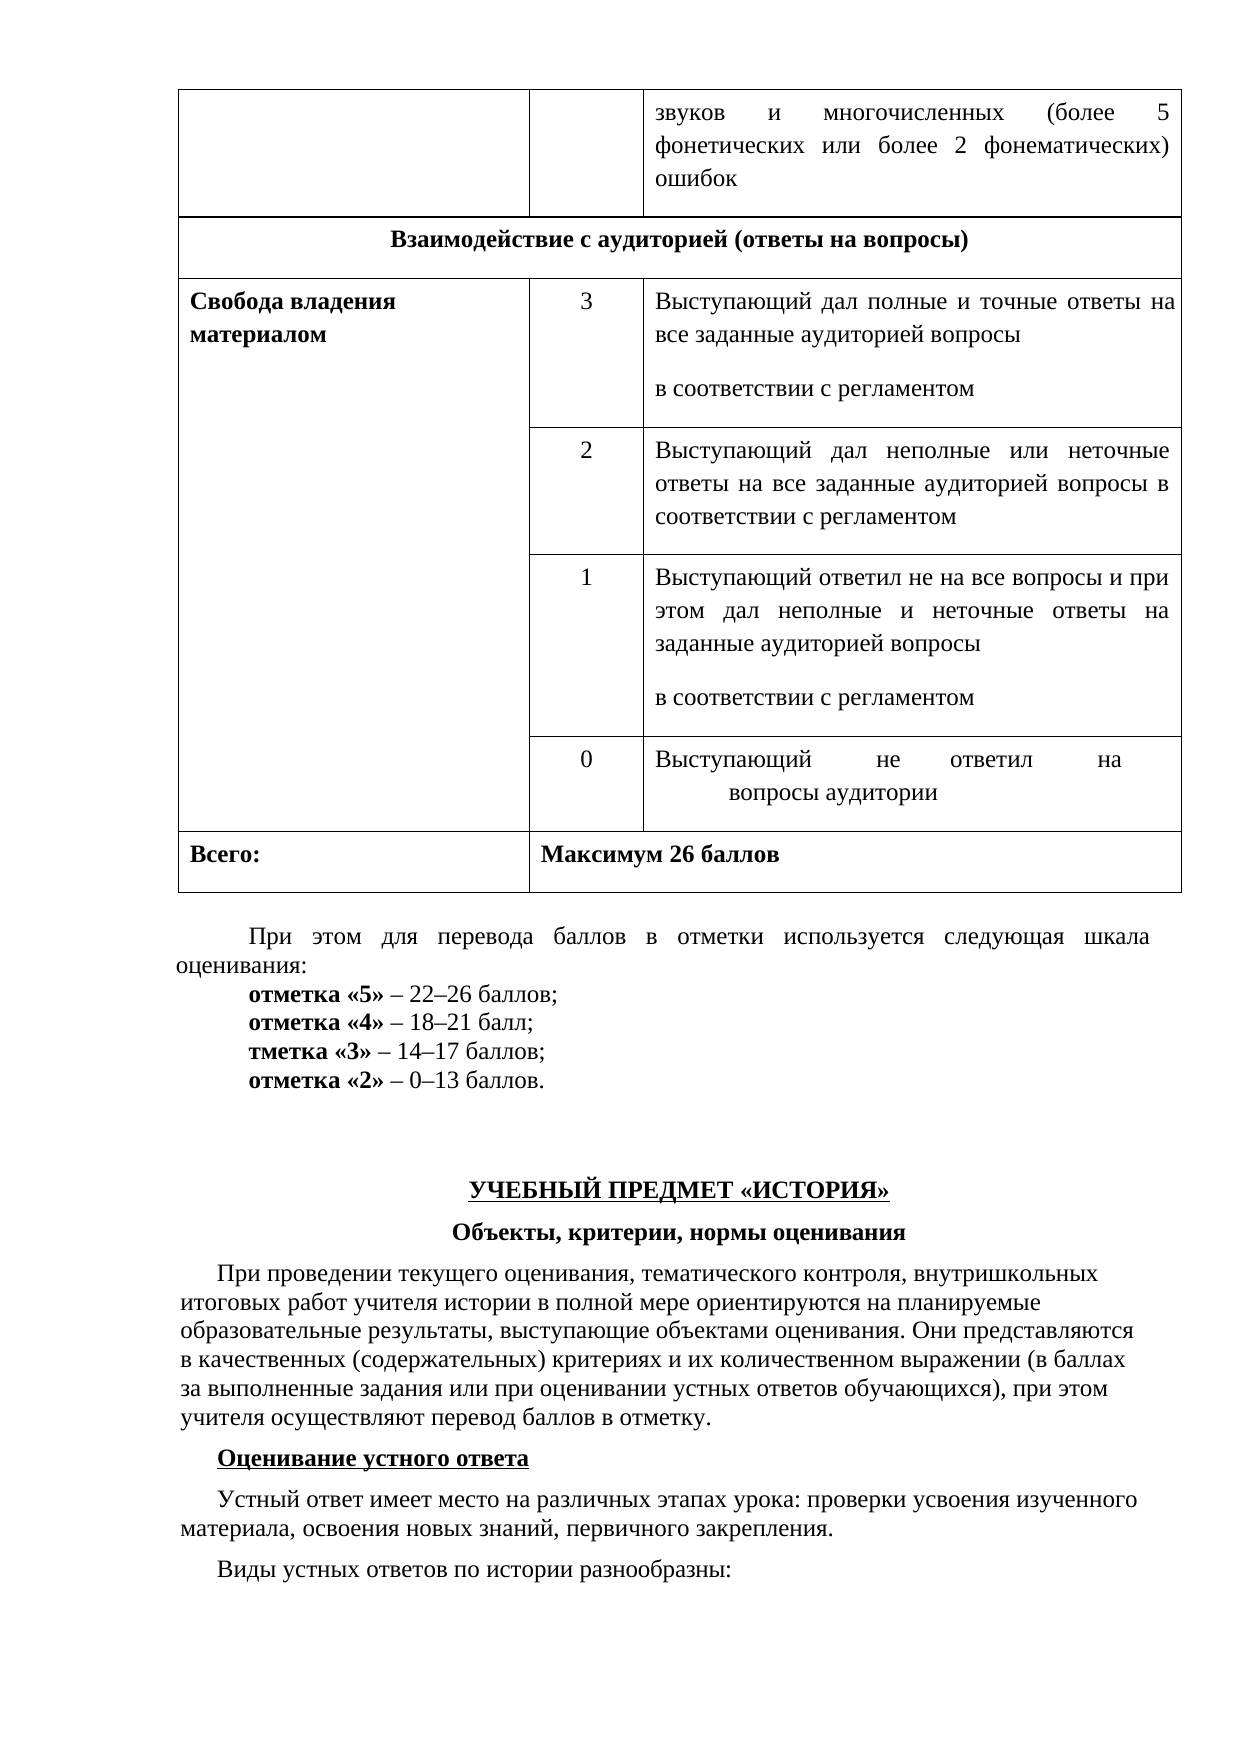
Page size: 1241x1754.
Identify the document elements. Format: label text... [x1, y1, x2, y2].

table_cell Всего: [179, 832, 529, 892]
text Оценивание устного ответа [180, 1443, 1141, 1472]
table_cell [530, 90, 643, 216]
table_cell Выступающий ответил не на все вопросы и при этом дал неполные и неточные ответы на заданные аудиторией вопросы в соответствии с регламентом [644, 555, 1181, 736]
table_cell Выступающий дал неполные или неточные ответы на все заданные аудиторией вопросы в соответствии с регламентом [644, 428, 1181, 554]
text УЧЕБНЫЙ ПРЕДМЕТ «ИСТОРИЯ» [180, 1176, 1141, 1204]
table_cell 2 [530, 428, 643, 554]
text Устный ответ имеет место на различных этапах урока: проверки усвоения изученного материала, освоения новых знаний, первичного закрепления. [180, 1484, 1141, 1542]
table_cell Максимум 26 баллов [530, 832, 1181, 892]
text тметка «3» – 14–17 баллов; [176, 1036, 1151, 1065]
text Виды устных ответов по истории разнообразны: [180, 1554, 1141, 1583]
text При проведении текущего оценивания, тематического контроля, внутришкольных итоговых работ учителя истории в полной мере ориентируются на планируемые образовательные результаты, выступающие объектами оценивания. Они представляются в качественных (содержательных) критериях и их количественном выражении (в баллах за выполненные задания или при оценивании устных ответов обучающихся), при этом учителя осуществляют перевод баллов в отметку. [180, 1258, 1141, 1431]
text отметка «2» – 0–13 баллов. [176, 1065, 1151, 1094]
table_cell звуков и многочисленных (более 5 фонетических или более 2 фонематических) ошибок [644, 90, 1181, 216]
text При этом для перевода баллов в отметки используется следующая шкала оценивания: [176, 921, 1151, 979]
text отметка «4» – 18–21 балл; [176, 1007, 1151, 1036]
text Объекты, критерии, нормы оценивания [180, 1217, 1141, 1246]
table_cell 3 [530, 279, 643, 427]
text отметка «5» – 22–26 баллов; [176, 979, 1151, 1007]
table_cell Взаимодействие с аудиторией (ответы на вопросы) [179, 218, 1181, 278]
table_cell Свобода владения материалом [179, 279, 529, 831]
table_cell 0 [530, 737, 643, 831]
table_cell Выступающий дал полные и точные ответы на все заданные аудиторией вопросы в соответствии с регламентом [644, 279, 1181, 427]
table_cell [179, 90, 529, 216]
table_cell 1 [530, 555, 643, 736]
table_cell Выступающий не ответил на вопросы аудитории [644, 737, 1181, 831]
